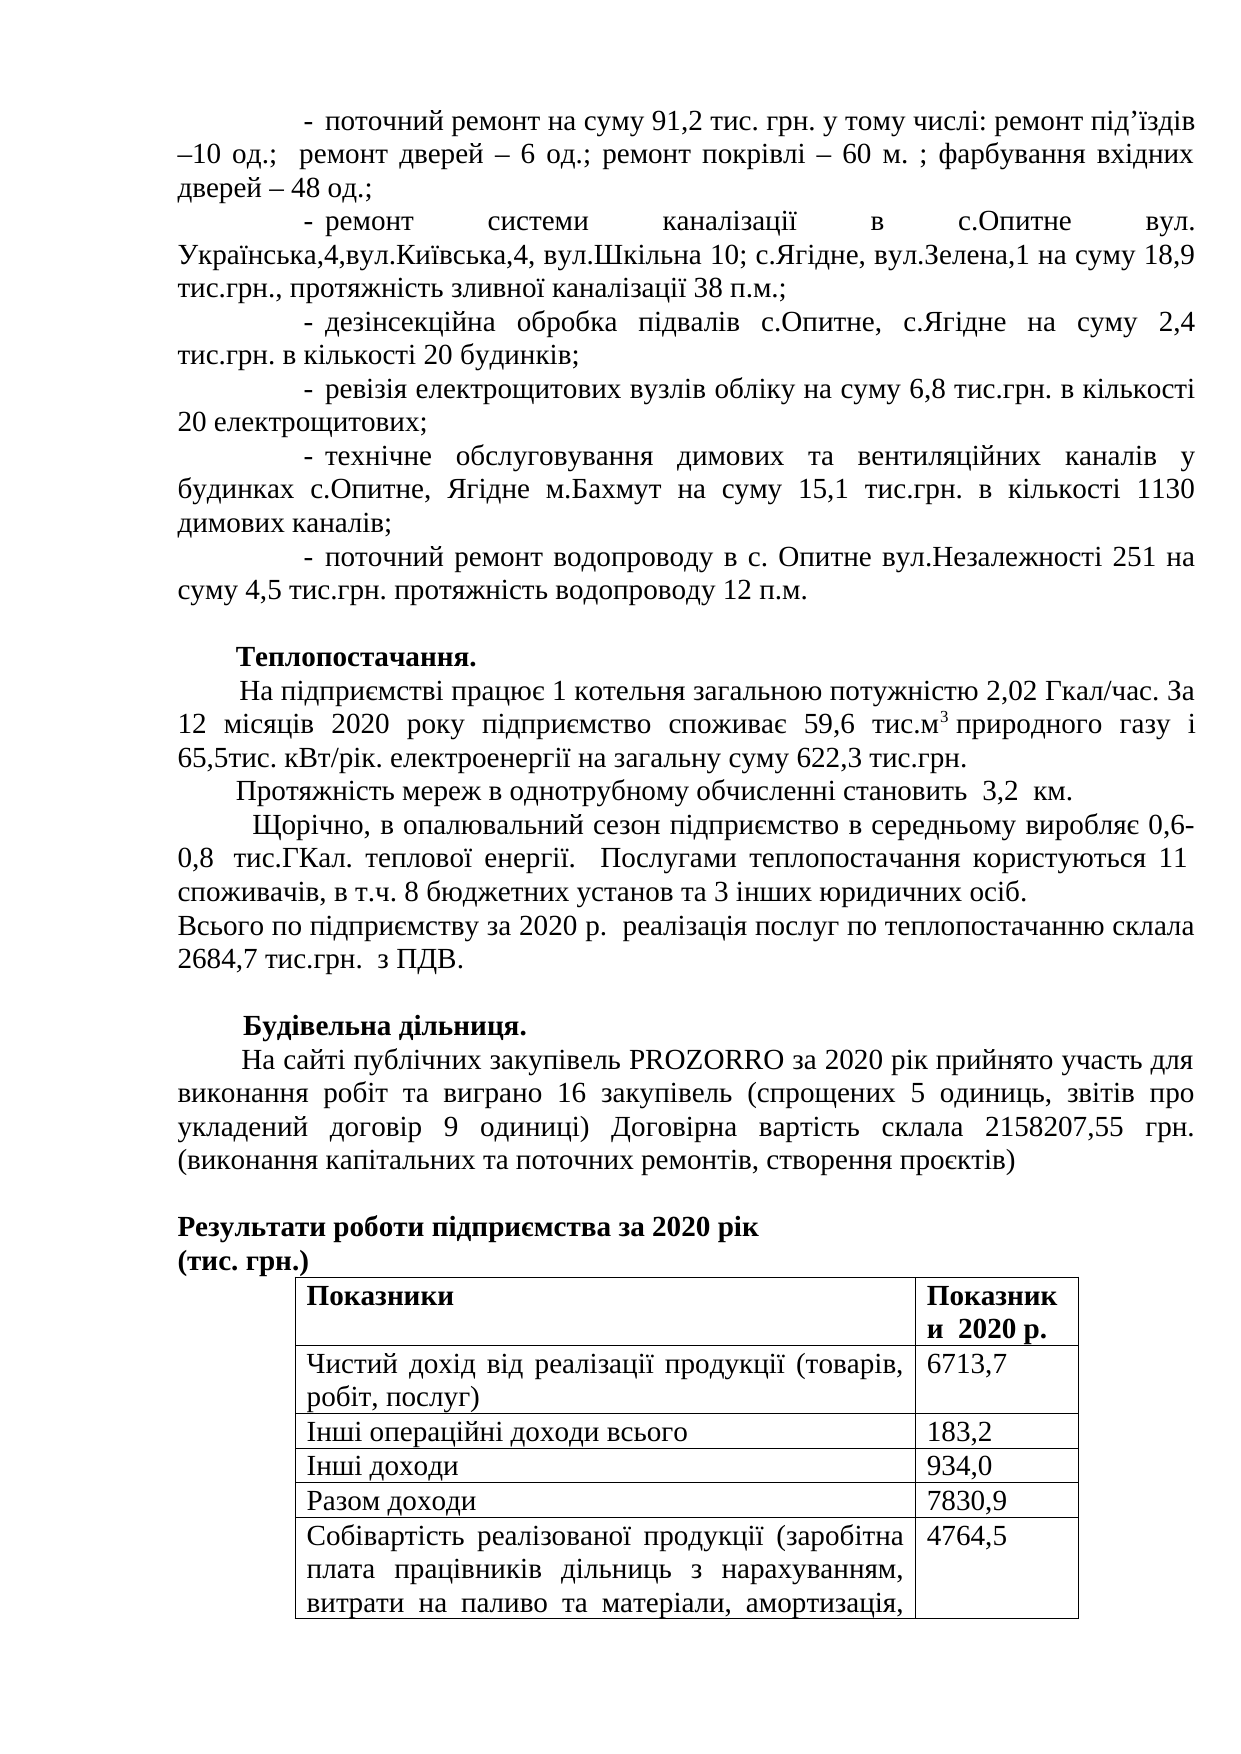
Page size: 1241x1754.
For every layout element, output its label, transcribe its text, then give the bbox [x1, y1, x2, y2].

text Протяжність мереж в однотрубному обчисленні становить 3,2 км. [177, 773, 1196, 807]
text Результати роботи підприємства за 2020 рік [177, 1209, 1196, 1243]
table_header Показники 2020 р. [916, 1278, 1078, 1345]
list ремонт системи каналізації в с.Опитне вул. Українська,4,вул.Київська,4, вул.Шкільна 10; с.Ягідне, вул.Зелена,1 на суму 18,9 тис.грн., протяжність зливної каналізації 38 п.м.; [177, 203, 1196, 304]
list ревізія електрощитових вузлів обліку на суму 6,8 тис.грн. в кількості 20 електрощитових; [177, 371, 1196, 438]
table_cell 6713,7 [916, 1346, 1078, 1413]
table_cell Чистий дохід від реалізації продукції (товарів, робіт, послуг) [296, 1346, 915, 1413]
text На сайті публічних закупівель PROZORRO за 2020 рік прийнято участь для виконання робіт та виграно 16 закупівель (спрощених 5 одиниць, звітів про укладений договір 9 одиниці) Договірна вартість склала 2158207,55 грн. (виконання капітальних та поточних ремонтів, створення проєктів) [177, 1042, 1196, 1176]
text Теплопостачання. [177, 639, 1196, 673]
table_cell 7830,9 [916, 1483, 1078, 1517]
list поточний ремонт водопроводу в с. Опитне вул.Незалежності 251 на суму 4,5 тис.грн. протяжність водопроводу 12 п.м. [177, 539, 1196, 606]
text Будівельна дільниця. [177, 1008, 1196, 1042]
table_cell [296, 1518, 915, 1618]
list поточний ремонт на суму 91,2 тис. грн. у тому числі: ремонт під’їздів –10 од.; ремонт дверей – 6 од.; ремонт покрівлі – 60 м. ; фарбування вхідних дверей – 48 од.; [177, 103, 1196, 203]
list технічне обслуговування димових та вентиляційних каналів у будинках с.Опитне, Ягідне м.Бахмут на суму 15,1 тис.грн. в кількості 1130 димових каналів; [177, 438, 1196, 539]
table_cell 183,2 [916, 1414, 1078, 1447]
text На підприємстві працює 1 котельня загальною потужністю 2,02 Гкал/час. За 12 місяців 2020 року підприємство споживає 59,6 тис.м3 природного газу і 65,5тис. кВт/рік. електроенергії на загальну суму 622,3 тис.грн. [177, 673, 1196, 773]
table_cell Разом доходи [296, 1483, 915, 1517]
text Щорічно, в опалювальний сезон підприємство в середньому виробляє 0,6-0,8 тис.ГКал. теплової енергії. Послугами теплопостачання користуються 11 споживачів, в т.ч. 8 бюджетних установ та 3 інших юридичних осіб. [177, 807, 1196, 908]
table_cell Інші доходи [296, 1449, 915, 1482]
text Всього по підприємству за 2020 р. реалізація послуг по теплопостачанню склала 2684,7 тис.грн. з ПДВ. [177, 908, 1196, 975]
table_cell 934,0 [916, 1449, 1078, 1482]
table_cell 4764,5 [916, 1518, 1078, 1618]
table_cell Інші операційні доходи всього [296, 1414, 915, 1447]
list дезінсекційна обробка підвалів с.Опитне, с.Ягідне на суму 2,4 тис.грн. в кількості 20 будинків; [177, 304, 1196, 371]
table_header Показники [296, 1278, 915, 1345]
text (тис. грн.) [177, 1243, 1196, 1277]
